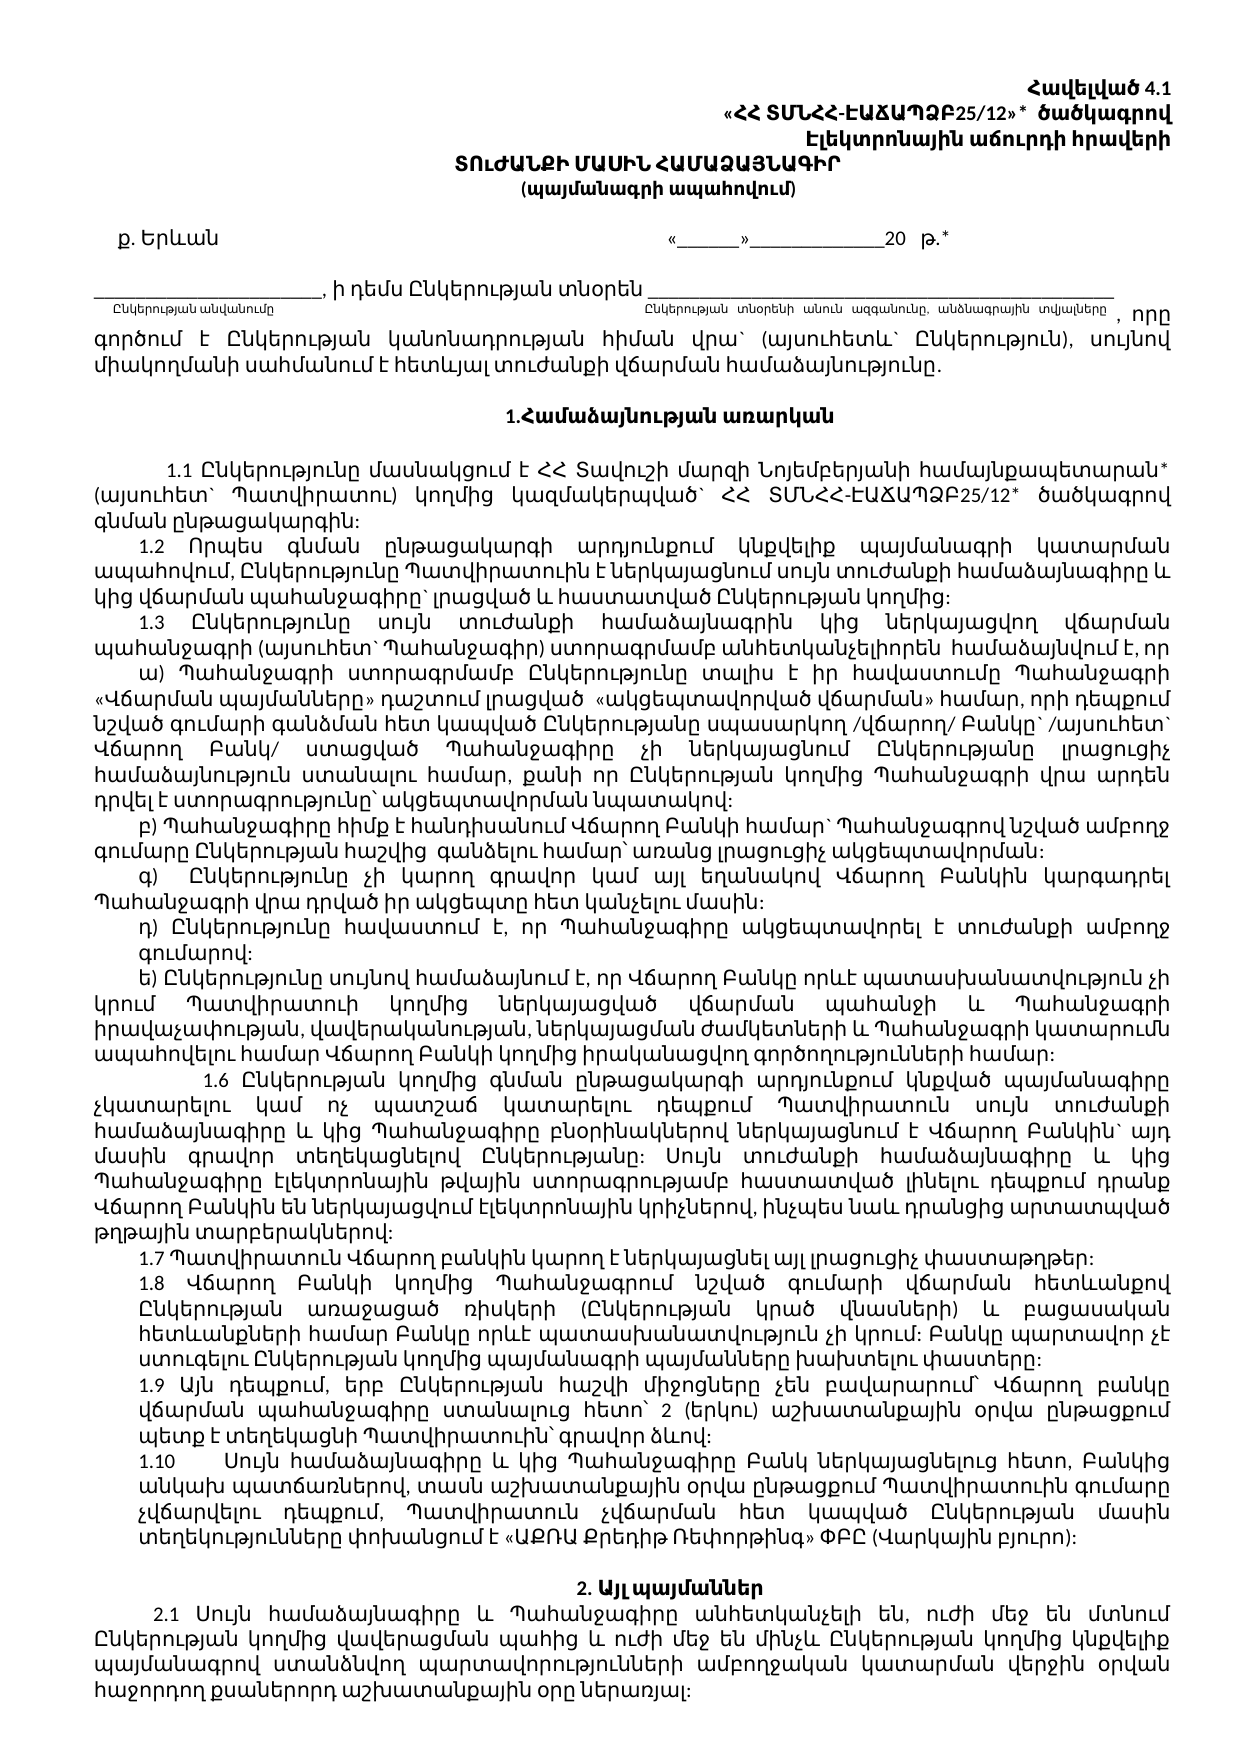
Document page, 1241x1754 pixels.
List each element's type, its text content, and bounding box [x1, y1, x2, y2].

text 1.8 Վճարող Բանկի կողմից Պահանջագրում նշված գումարի վճարման հետևանքով Ընկերության առաջացած ռիսկերի (Ընկերության կրած վնասների) և բացասական հետևանքների համար Բանկը որևէ պատասխանատվություն չի կրում: Բանկը պարտավոր չէ ստուգելու Ընկերության կողմից պայմանագրի պայմանները խախտելու փաստերը: [138, 1270, 1171, 1372]
text 1.3 Ընկերությունը սույն տուժանքի համաձայնագրին կից ներկայացվող վճարման պահանջագրի (այսուհետ` Պահանջագիր) ստորագրմամբ անհետկանչելիորեն համաձայնվում է, որ [94, 609, 1171, 660]
text 1.7 Պատվիրատուն Վճարող բանկին կարող է ներկայացնել այլ լրացուցիչ փաստաթղթեր: [138, 1245, 1171, 1270]
text 1.6 Ընկերության կողմից գնման ընթացակարգի արդյունքում կնքված պայմանագիրը չկատարելու կամ ոչ պատշաճ կատարելու դեպքում Պատվիրատուն սույն տուժանքի համաձայնագիրը և կից Պահանջագիրը բնօրինակներով ներկայացնում է Վճարող Բանկին` այդ մասին գրավոր տեղեկացնելով Ընկերությանը: Սույն տուժանքի համաձայնագիրը և կից Պահանջագիրը էլեկտրոնային թվային ստորագրությամբ հաստատված լինելու դեպքում դրանք Վճարող Բանկին են ներկայացվում էլեկտրոնային կրիչներով, ինչպես նաև դրանցից արտատպված թղթային տարբերակներով: [94, 1067, 1171, 1245]
text դ) Ընկերությունը հավաստում է, որ Պահանջագիրը ակցեպտավորել է տուժանքի ամբողջ գումարով: [138, 914, 1171, 965]
text ______________________, ի դեմս Ընկերության տնօրեն _____________________________________________ [94, 276, 1171, 301]
text (պայմանագրի ապահովում) [94, 177, 1171, 199]
text գ) Ընկերությունը չի կարող գրավոր կամ այլ եղանակով Վճարող Բանկին կարգադրել Պահանջագրի վրա դրված իր ակցեպտը հետ կանչելու մասին: [94, 864, 1171, 914]
text ա) Պահանջագրի ստորագրմամբ Ընկերությունը տալիս է իր հավաստումը Պահանջագրի «Վճարման պայմանները» դաշտում լրացված «ակցեպտավորված վճարման» համար, որի դեպքում նշված գումարի գանձման հետ կապված Ընկերությանը սպասարկող /վճարող/ Բանկը` /այսուհետ` Վճարող Բանկ/ ստացված Պահանջագիրը չի ներկայացնում Ընկերությանը լրացուցիչ համաձայնություն ստանալու համար, քանի որ Ընկերության կողմից Պահանջագրի վրա արդեն դրվել է ստորագրությունը՝ ակցեպտավորման նպատակով: [94, 660, 1171, 813]
text 2. Այլ պայմաններ [169, 1575, 1171, 1601]
text 1.9 Այն դեպքում, երբ Ընկերության հաշվի միջոցները չեն բավարարում՝ Վճարող բանկը վճարման պահանջագիրը ստանալուց հետո՝ 2 (երկու) աշխատանքային օրվա ընթացքում պետք է տեղեկացնի Պատվիրատուին՝ գրավոր ձևով: [138, 1372, 1171, 1448]
text «ՀՀ ՏՄՆՀՀ-ԷԱՃԱՊՁԲ25/12»* ծածկագրով [94, 100, 1171, 126]
text բ) Պահանջագիրը հիմք է հանդիսանում Վճարող Բանկի համար` Պահանջագրով նշված ամբողջ գումարը Ընկերության հաշվից գանձելու համար՝ առանց լրացուցիչ ակցեպտավորման: [94, 813, 1171, 864]
text 2.1 Սույն համաձայնագիրը և Պահանջագիրը անհետկանչելի են, ուժի մեջ են մտնում Ընկերության կողմից վավերացման պահից և ուժի մեջ են մինչև Ընկերության կողմից կնքվելիք պայմանագրով ստանձնվող պարտավորությունների ամբողջական կատարման վերջին օրվան հաջորդող քսաներորդ աշխատանքային օրը ներառյալ: [94, 1601, 1171, 1702]
text 1.2 Որպես գնման ընթացակարգի արդյունքում կնքվելիք պայմանագրի կատարման ապահովում, Ընկերությունը Պատվիրատուին է ներկայացնում սույն տուժանքի համաձայնագիրը և կից վճարման պահանջագիրը` լրացված և հաստատված Ընկերության կողմից: [94, 533, 1171, 609]
text 1.1 Ընկերությունը մասնակցում է ՀՀ Տավուշի մարզի Նոյեմբերյանի համայնքապետարան* (այսուհետ` Պատվիրատու) կողմից կազմակերպված` ՀՀ ՏՄՆՀՀ-ԷԱՃԱՊՁԲ25/12* ծածկագրով գնման ընթացակարգին: [94, 457, 1171, 533]
text Հավելված 4.1 [94, 75, 1171, 100]
text ք. Երևան «______»_____________20 թ.* [94, 225, 1171, 250]
text ե) Ընկերությունը սույնով համաձայնում է, որ Վճարող Բանկը որևէ պատասխանատվություն չի կրում Պատվիրատուի կողմից ներկայացված վճարման պահանջի և Պահանջագրի իրավաչափության, վավերականության, ներկայացման ժամկետների և Պահանջագրի կատարումն ապահովելու համար Վճարող Բանկի կողմից իրականացվող գործողությունների համար: [94, 965, 1171, 1067]
text Էլեկտրոնային աճուրդի հրավերի [94, 126, 1171, 151]
text 1.10 Սույն համաձայնագիրը և կից Պահանջագիրը Բանկ ներկայացնելուց հետո, Բանկից անկախ պատճառներով, տասն աշխատանքային օրվա ընթացքում Պատվիրատուին գումարը չվճարվելու դեպքում, Պատվիրատուն չվճարման հետ կապված Ընկերության մասին տեղեկությունները փոխանցում է «ԱՔՌԱ Քրեդիթ Ռեփորթինգ» ՓԲԸ (Վարկային բյուրո): [138, 1448, 1171, 1550]
text ՏՈւԺԱՆՔԻ ՄԱՍԻՆ ՀԱՄԱՁԱՅՆԱԳԻՐ [94, 151, 1171, 177]
text Ընկերության անվանումը Ընկերության տնօրենի անուն ազգանունը, անձնագրային տվյալները , որը գործում է Ընկերության կանոնադրության հիման վրա` (այսուհետև` Ընկերություն), սույնով միակողմանի սահմանում է հետևյալ տուժանքի վճարման համաձայնությունը. [94, 301, 1171, 377]
text 1.Համաձայնության առարկան [169, 403, 1171, 428]
